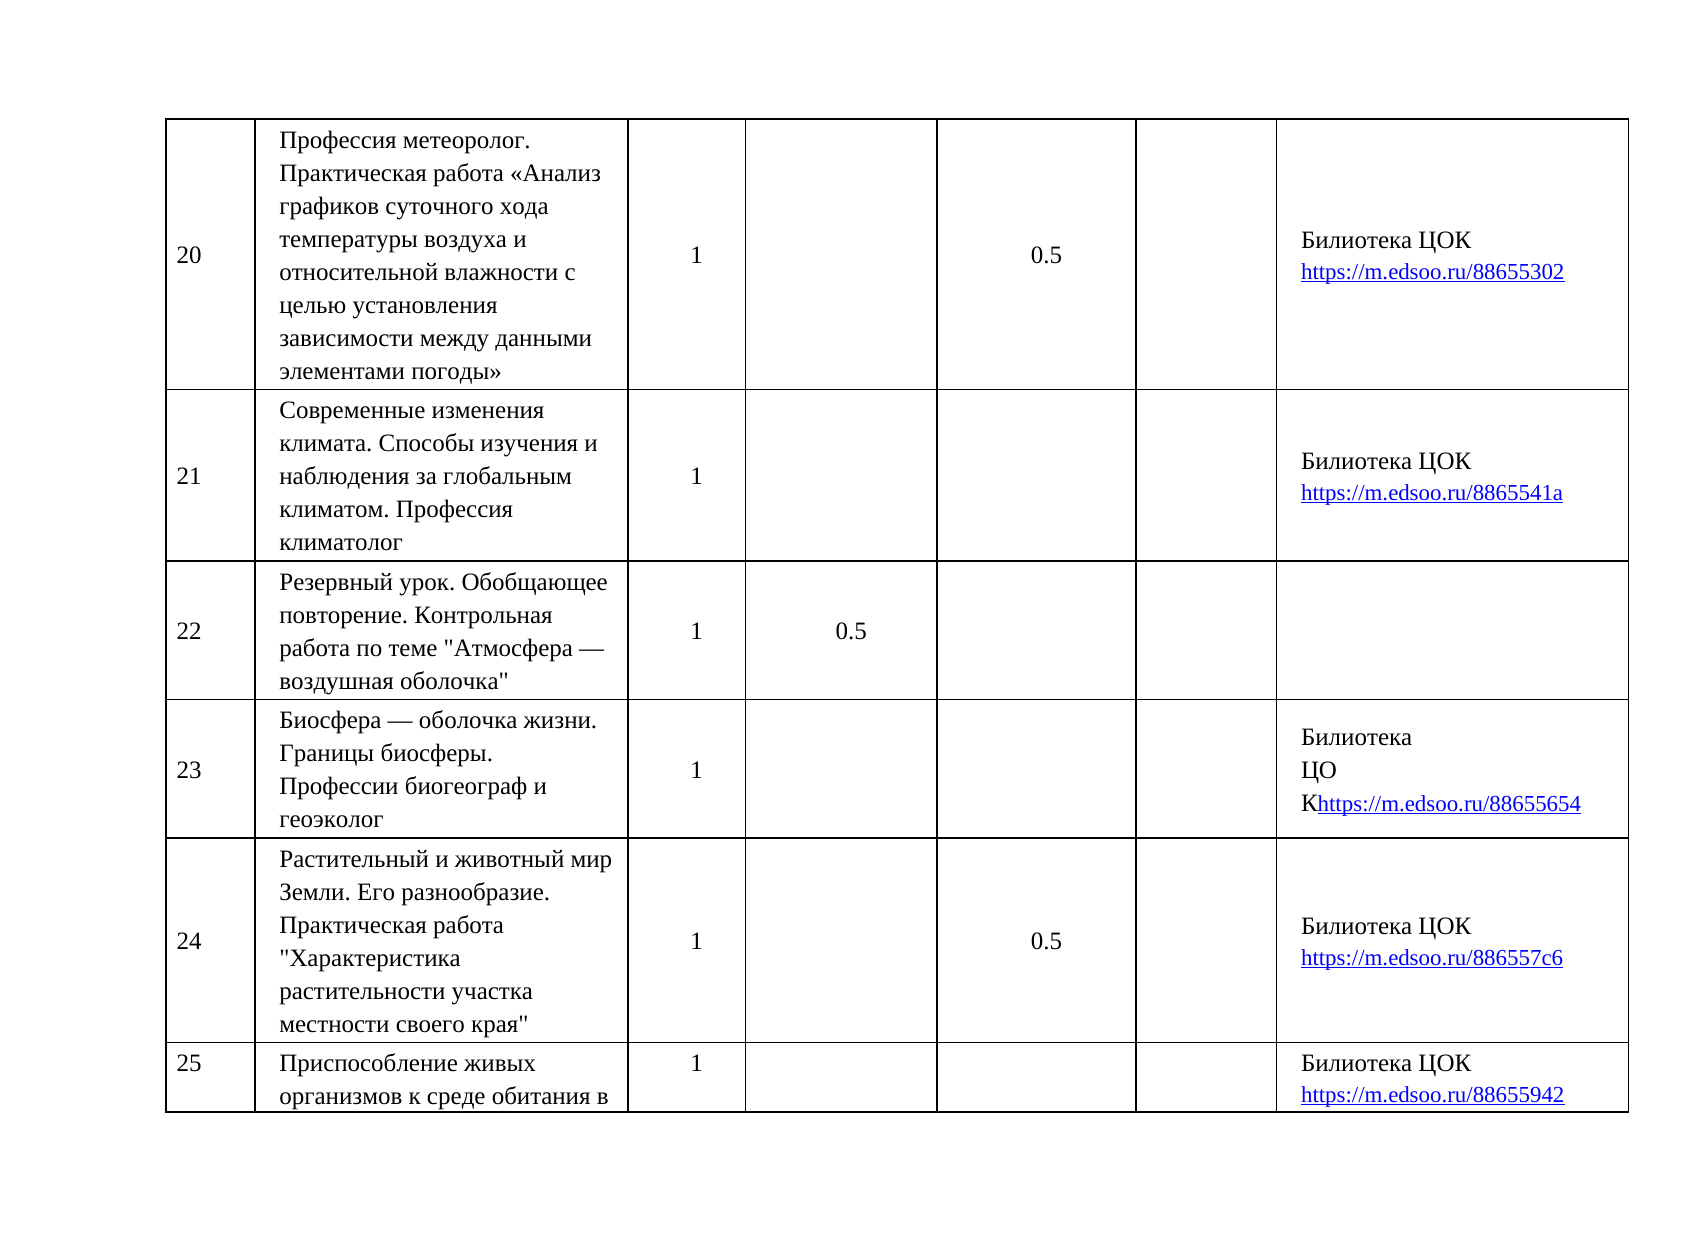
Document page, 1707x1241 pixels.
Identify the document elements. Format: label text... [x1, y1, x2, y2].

table_cell Билиотека ЦОК https://m.edsoo.ru/88655302 [1277, 120, 1628, 389]
table_cell Билиотека ЦОКhttps://m.edsoo.ru/88655654 [1277, 700, 1628, 837]
table_cell 23 [167, 700, 254, 837]
table_cell 0.5 [746, 562, 936, 698]
table_cell 0.5 [938, 839, 1135, 1041]
table_cell Профессия метеоролог. Практическая работа «Анализ графиков суточного хода температуры воздуха и относительной влажности с целью установления зависимости между данными элементами погоды» [256, 120, 627, 389]
table_cell [938, 390, 1135, 560]
table_cell [1137, 1043, 1276, 1111]
table_cell [1137, 390, 1276, 560]
table_cell 20 [167, 120, 254, 389]
table_cell 1 [629, 1043, 745, 1111]
table_cell [1277, 562, 1628, 698]
table_cell 22 [167, 562, 254, 698]
table_cell 1 [629, 700, 745, 837]
table_cell Билиотека ЦОК https://m.edsoo.ru/886557c6 [1277, 839, 1628, 1041]
table_cell Биосфера — оболочка жизни. Границы биосферы. Профессии биогеограф и геоэколог [256, 700, 627, 837]
table_cell 1 [629, 839, 745, 1041]
table_cell 0.5 [938, 120, 1135, 389]
table_cell [938, 700, 1135, 837]
table_cell 24 [167, 839, 254, 1041]
table_cell [746, 120, 936, 389]
table_cell [746, 839, 936, 1041]
table_cell [1137, 700, 1276, 837]
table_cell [1277, 1043, 1628, 1111]
table_cell [938, 562, 1135, 698]
table_cell [746, 700, 936, 837]
table_cell [1137, 562, 1276, 698]
table_cell Билиотека ЦОК https://m.edsoo.ru/8865541a [1277, 390, 1628, 560]
table_cell Растительный и животный мир Земли. Его разнообразие. Практическая работа "Характеристика растительности участка местности своего края" [256, 839, 627, 1041]
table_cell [256, 1043, 627, 1111]
table_cell Резервный урок. Обобщающее повторение. Контрольная работа по теме "Атмосфера — воздушная оболочка" [256, 562, 627, 698]
table_cell 1 [629, 390, 745, 560]
table_cell [746, 1043, 936, 1111]
table_cell Современные изменения климата. Способы изучения и наблюдения за глобальным климатом. Профессия климатолог [256, 390, 627, 560]
table_cell 25 [167, 1043, 254, 1111]
table_cell [1137, 120, 1276, 389]
table_cell 21 [167, 390, 254, 560]
table_cell [938, 1043, 1135, 1111]
table_cell [746, 390, 936, 560]
table_cell 1 [629, 562, 745, 698]
table_cell 1 [629, 120, 745, 389]
table_cell [1137, 839, 1276, 1041]
